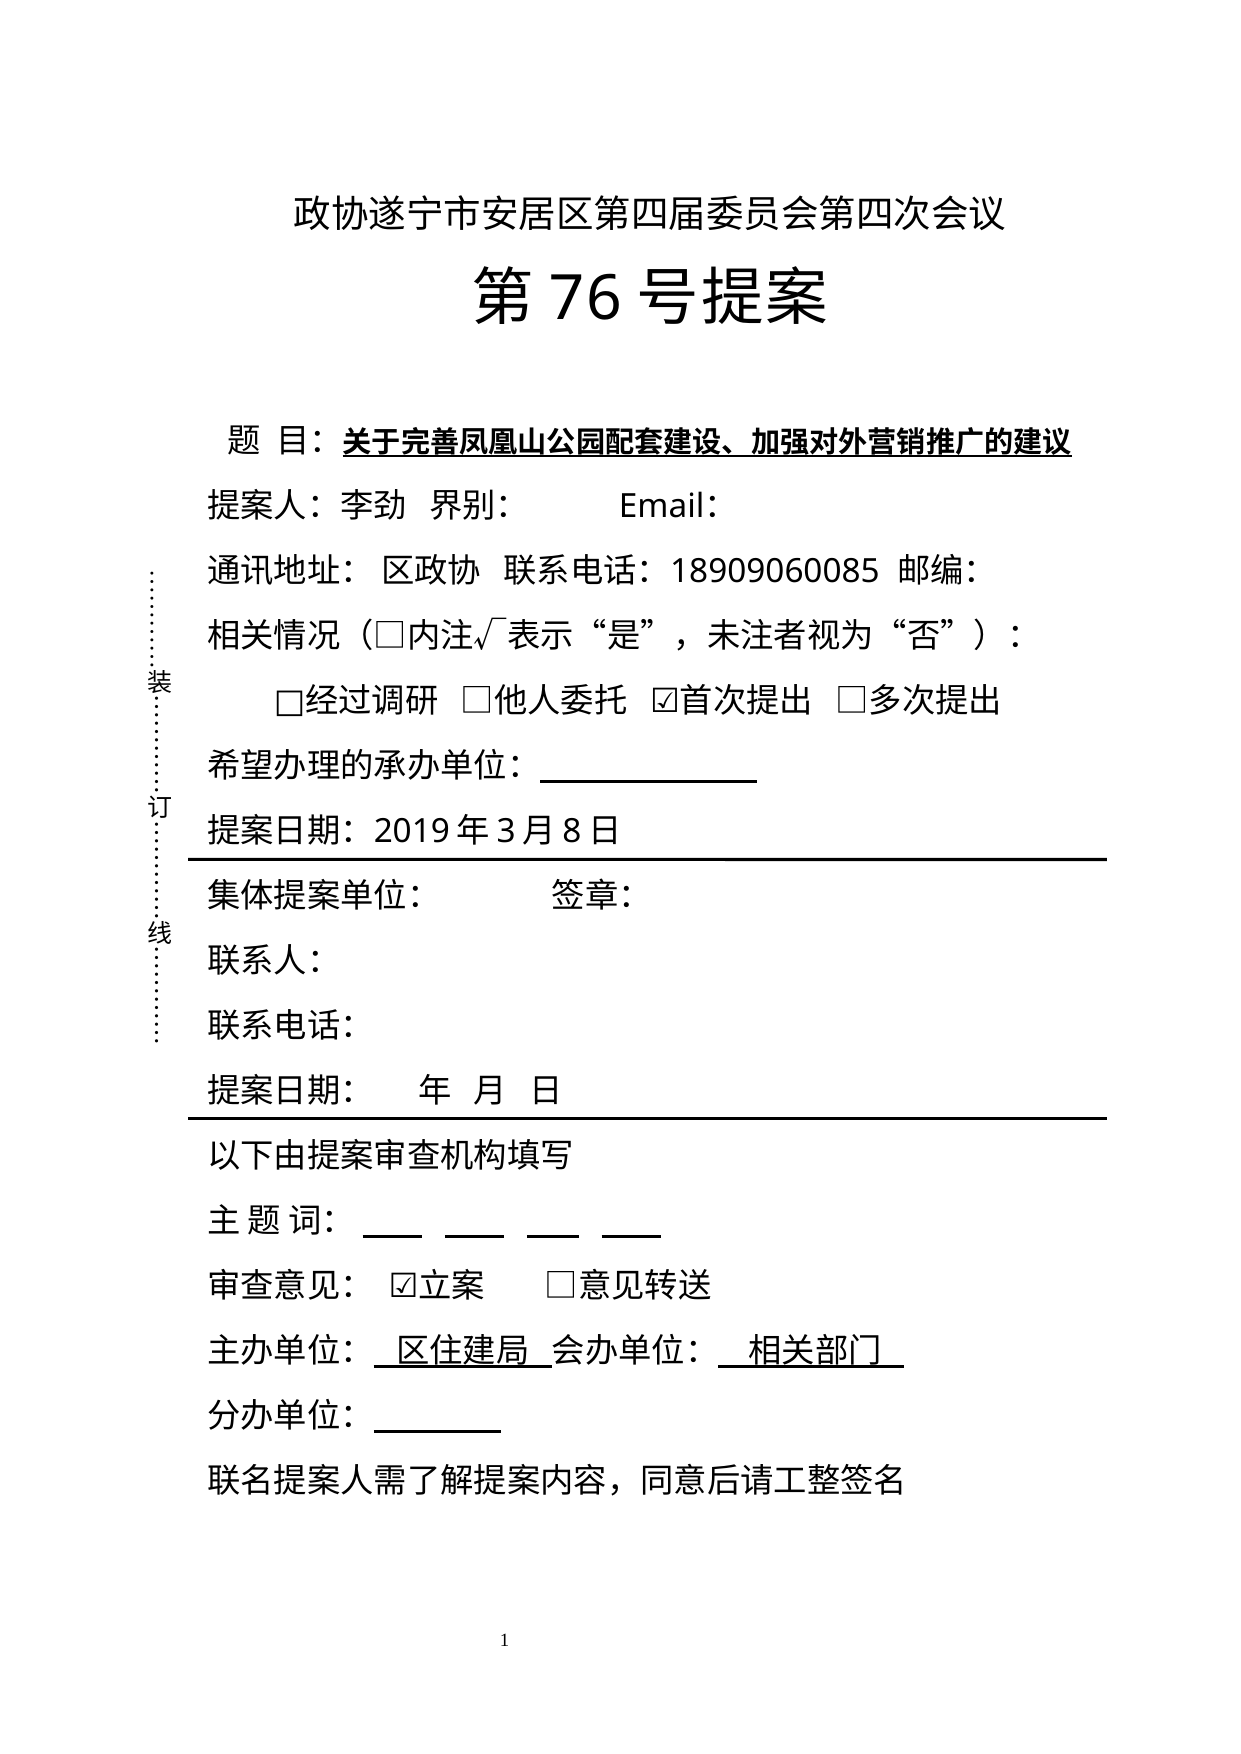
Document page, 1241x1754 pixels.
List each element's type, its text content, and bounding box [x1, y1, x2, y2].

text □经过调研 □他人委托 ☑首次提出 □多次提出 [207, 666, 1092, 731]
text 联系人： [207, 926, 1092, 991]
text 提案人：李劲 界别： Email： [207, 471, 1092, 536]
text 主办单位： 区住建局 会办单位： 相关部门 [207, 1316, 1092, 1381]
text 题 目：关于完善凤凰山公园配套建设、加强对外营销推广的建议 [207, 406, 1092, 471]
text 第76号提案 [207, 243, 1092, 341]
text 联名提案人需了解提案内容，同意后请工整签名 [207, 1446, 1092, 1511]
text 希望办理的承办单位： [207, 731, 1092, 796]
text 联系电话： [207, 991, 1092, 1056]
text 提案日期： 年 月 日 [207, 1056, 1092, 1117]
text 通讯地址： 区政协 联系电话：18909060085 邮编： [207, 536, 1092, 601]
text 分办单位： [207, 1381, 1092, 1446]
text 主 题 词： [207, 1186, 1092, 1251]
text 集体提案单位： 签章： [207, 861, 1092, 926]
text 提案日期：2019年3月8日 [207, 796, 1092, 857]
text 政协遂宁市安居区第四届委员会第四次会议 [207, 178, 1092, 243]
text 审查意见： ☑立案 □意见转送 [207, 1251, 1092, 1316]
text 相关情况（□内注√表示“是”，未注者视为“否”）： [207, 601, 1092, 666]
text 以下由提案审查机构填写 [207, 1121, 1092, 1186]
